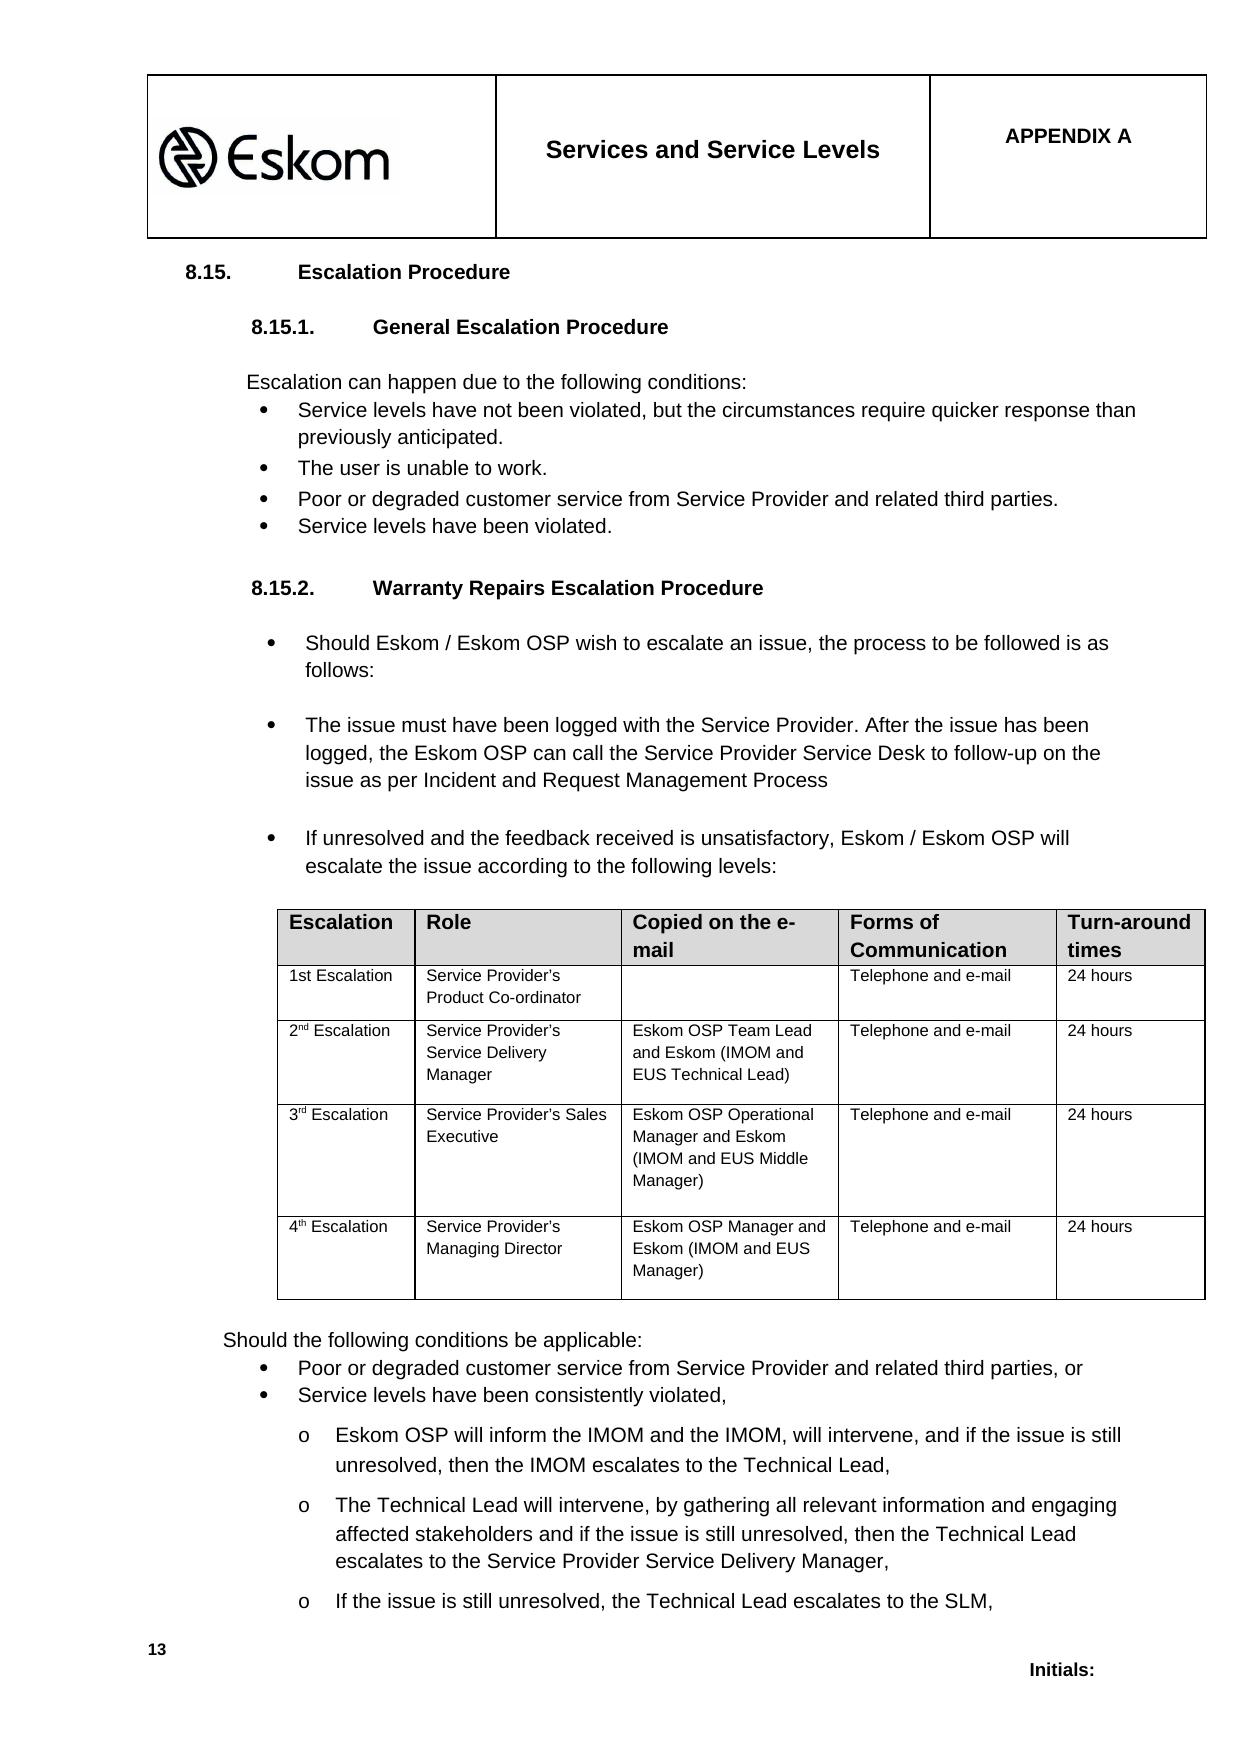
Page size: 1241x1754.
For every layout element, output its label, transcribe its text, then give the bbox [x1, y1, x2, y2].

list Service levels have been violated. [260, 514, 1152, 538]
table_cell Eskom OSP Manager and Eskom (IMOM and EUS Manager) [622, 1217, 838, 1299]
table_header Escalation [278, 910, 414, 965]
list If the issue is still unresolved, the Technical Lead escalates to the SLM, [298, 1589, 1152, 1615]
list Service levels have not been violated, but the circumstances require quicker response than previously anticipated. [260, 398, 1152, 449]
text Should the following conditions be applicable: [223, 1328, 1152, 1352]
table_cell 24 hours [1057, 1021, 1204, 1103]
table_cell 2nd Escalation [278, 1021, 414, 1103]
text Escalation can happen due to the following conditions: [223, 370, 1152, 394]
table_cell Telephone and e-mail [839, 1105, 1056, 1216]
table_cell Telephone and e-mail [839, 966, 1056, 1020]
table_header Role [416, 910, 621, 965]
table_cell 4th Escalation [278, 1217, 414, 1299]
list Should Eskom / Eskom OSP wish to escalate an issue, the process to be followed is as follows: [268, 631, 1152, 682]
table_header Forms of Communication [839, 910, 1056, 965]
table_cell Telephone and e-mail [839, 1217, 1056, 1299]
list Escalation Procedure [185, 260, 1152, 284]
table_cell [622, 966, 838, 1020]
list General Escalation Procedure [251, 315, 1152, 339]
list Poor or degraded customer service from Service Provider and related third parties. [260, 487, 1152, 511]
list If unresolved and the feedback received is unsatisfactory, Eskom / Eskom OSP will escalate the issue according to the following levels: [268, 826, 1152, 878]
list Eskom OSP will inform the IMOM and the IMOM, will intervene, and if the issue is still unresolved, then the IMOM escalates to the Technical Lead, [298, 1423, 1152, 1476]
list Service levels have been consistently violated, [260, 1383, 1152, 1407]
table_cell Service Provider’s Sales Executive [416, 1105, 621, 1216]
table_header Turn-around times [1057, 910, 1204, 965]
list The user is unable to work. [260, 456, 1152, 480]
table_cell 24 hours [1057, 1105, 1204, 1216]
table_header Copied on the e-mail [622, 910, 838, 965]
table_cell 24 hours [1057, 966, 1204, 1020]
picture [148, 117, 403, 196]
table_cell Service Provider’s Managing Director [416, 1217, 621, 1299]
table_cell 1st Escalation [278, 966, 414, 1020]
table_cell Telephone and e-mail [839, 1021, 1056, 1103]
table_cell 3rd Escalation [278, 1105, 414, 1216]
list Poor or degraded customer service from Service Provider and related third parties, or [260, 1355, 1152, 1379]
table_cell Service Provider’s Service Delivery Manager [416, 1021, 621, 1103]
table_cell Eskom OSP Operational Manager and Eskom (IMOM and EUS Middle Manager) [622, 1105, 838, 1216]
table_cell Eskom OSP Team Lead and Eskom (IMOM and EUS Technical Lead) [622, 1021, 838, 1103]
list Warranty Repairs Escalation Procedure [251, 576, 1152, 599]
list The Technical Lead will intervene, by gathering all relevant information and engaging affected stakeholders and if the issue is still unresolved, then the Technical Lead escalates to the Service Provider Service Delivery Manager, [298, 1492, 1152, 1573]
table_cell Service Provider’s Product Co-ordinator [416, 966, 621, 1020]
table_cell 24 hours [1057, 1217, 1204, 1299]
list The issue must have been logged with the Service Provider. After the issue has been logged, the Eskom OSP can call the Service Provider Service Desk to follow-up on the issue as per Incident and Request Management Process [268, 713, 1152, 792]
